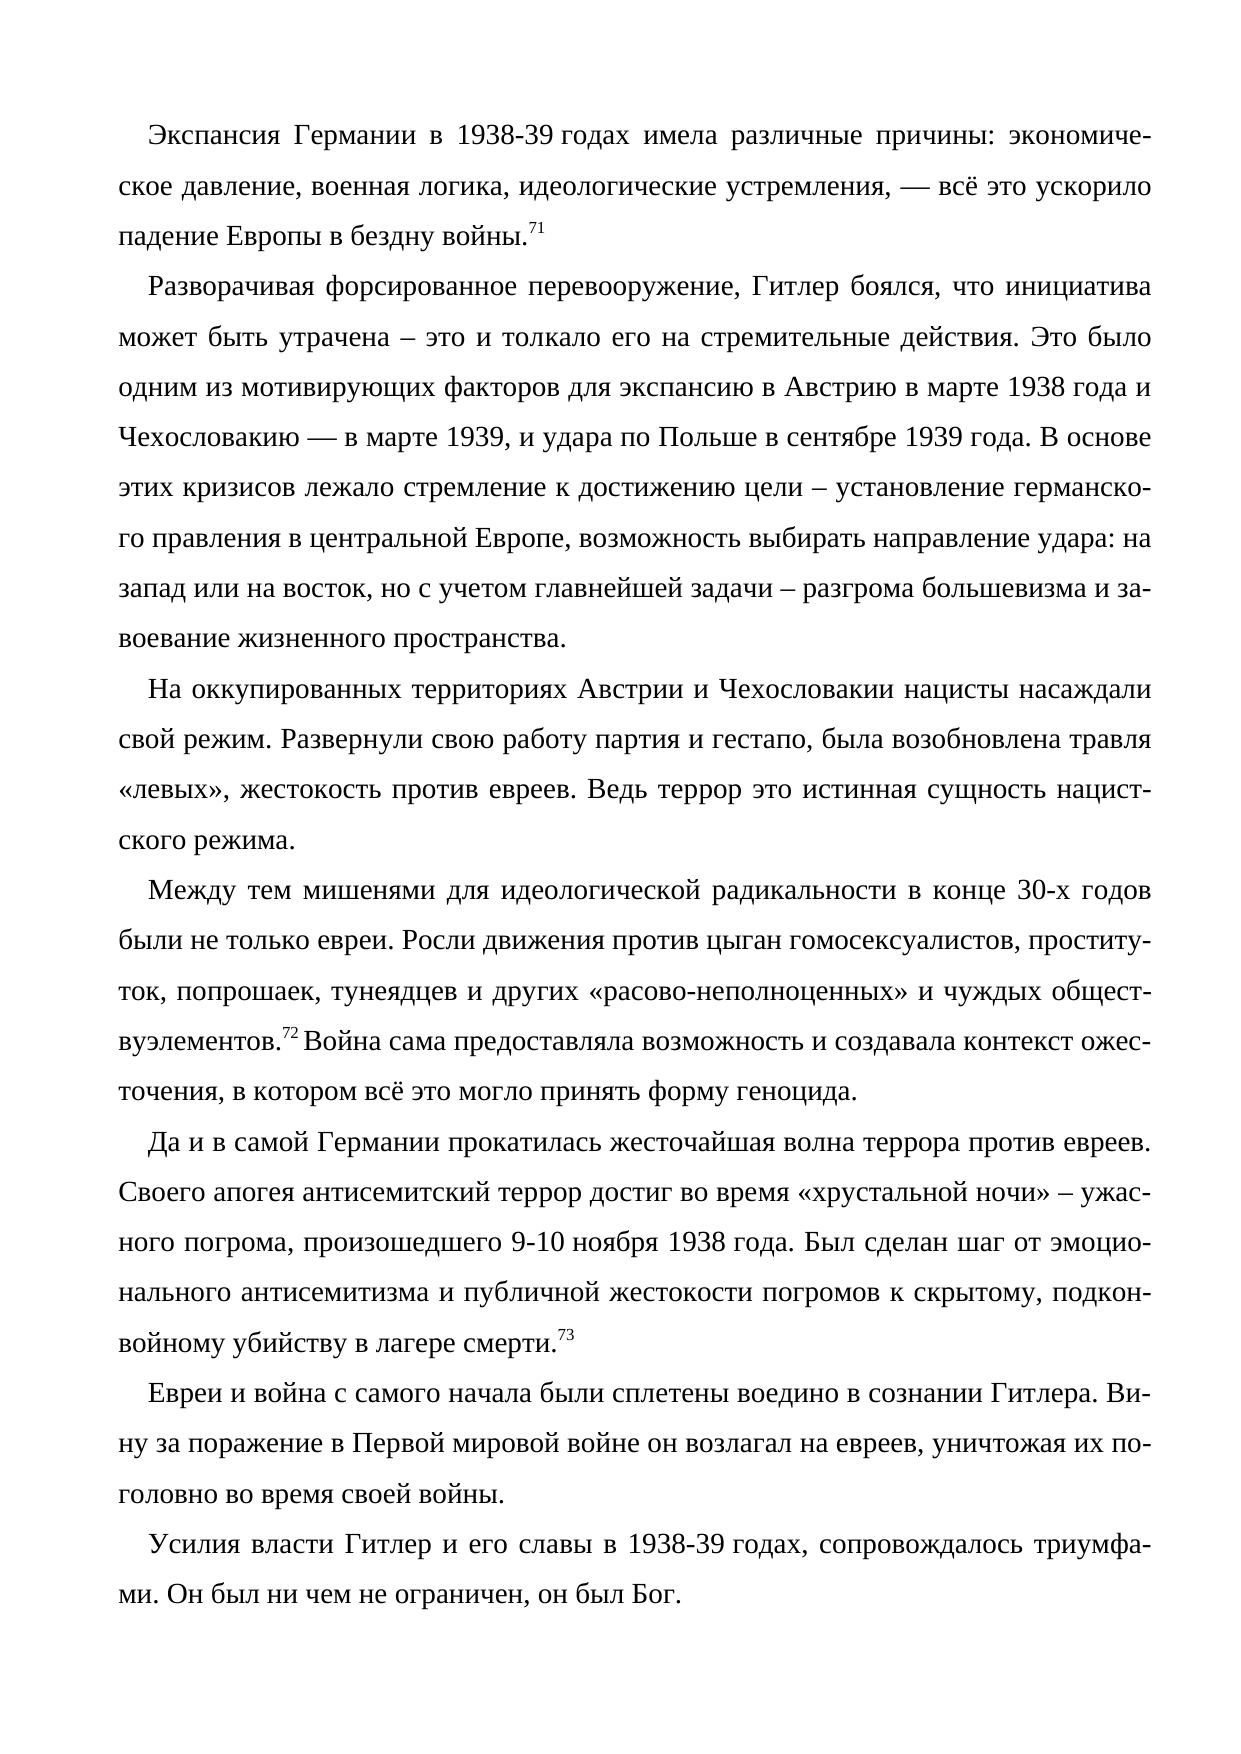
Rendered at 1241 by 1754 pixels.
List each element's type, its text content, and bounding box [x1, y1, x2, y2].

text Евреи и война с самого начала были сплетены воедино в сознании Гитлера. Вину за поражение в Первой мировой войне он возлагал на евреев, уничтожая их поголовно во время своей войны. [118, 1375, 1152, 1509]
text Разворачивая форсированное перевооружение, Гитлер боялся, что инициатива может быть утрачена – это и толкало его на стремительные действия. Это было одним из мотивирующих факторов для экспансию в Австрию в марте 1938 года и Чехословакию — в марте 1939, и удара по Польше в сентябре 1939 года. В основе этих кризисов лежало стремление к достижению цели – установление германского правления в центральной Европе, возможность выбирать направление удара: на запад или на восток, но с учетом главнейшей задачи – разгрома большевизма и завоевание жизненного пространства. [118, 268, 1152, 654]
text На оккупированных территориях Австрии и Чехословакии нацисты насаждали свой режим. Развернули свою работу партия и гестапо, была возобновлена травля «левых», жестокость против евреев. Ведь террор это истинная сущность нацистского режима. [118, 671, 1152, 855]
text Усилия власти Гитлер и его славы в 1938-39 годах, сопровождалось триумфами. Он был ни чем не ограничен, он был Бог. [118, 1526, 1152, 1610]
text Между тем мишенями для идеологической радикальности в конце 30-х годов были не только евреи. Росли движения против цыган гомосексуалистов, проституток, попрошаек, тунеядцев и других «расово-неполноценных» и чуждых обществуэлементов.72 Война сама предоставляла возможность и создавала контекст ожесточения, в котором всё это могло принять форму геноцида. [118, 872, 1152, 1107]
text Экспансия Германии в 1938-39 годах имела различные причины: экономическое давление, военная логика, идеологические устремления, — всё это ускорило падение Европы в бездну войны.71 [118, 117, 1152, 252]
text Да и в самой Германии прокатилась жесточайшая волна террора против евреев. Своего апогея антисемитский террор достиг во время «хрустальной ночи» – ужасного погрома, произошедшего 9-10 ноября 1938 года. Был сделан шаг от эмоционального антисемитизма и публичной жестокости погромов к скрытому, подконвойному убийству в лагере смерти.73 [118, 1124, 1152, 1358]
